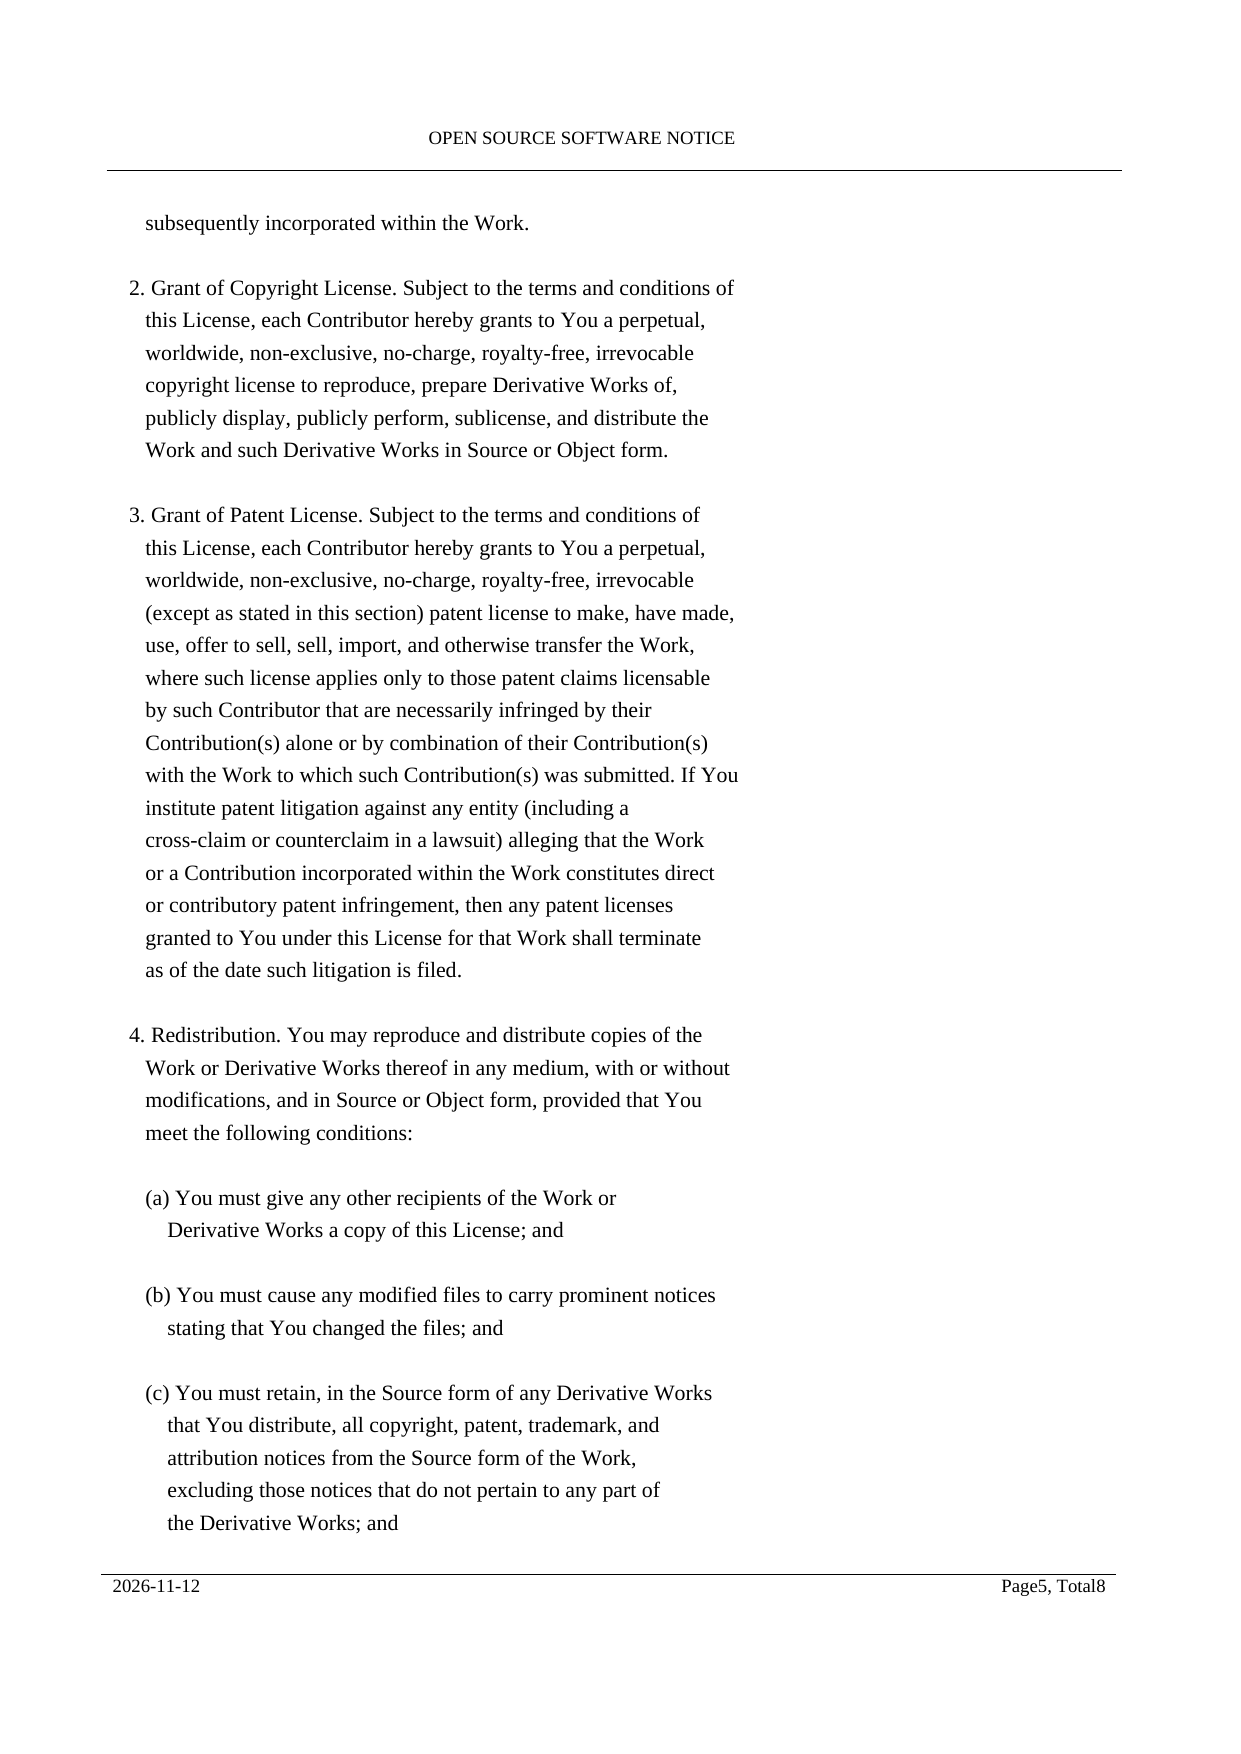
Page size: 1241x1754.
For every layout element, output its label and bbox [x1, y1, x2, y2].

text [112, 206, 1128, 1539]
